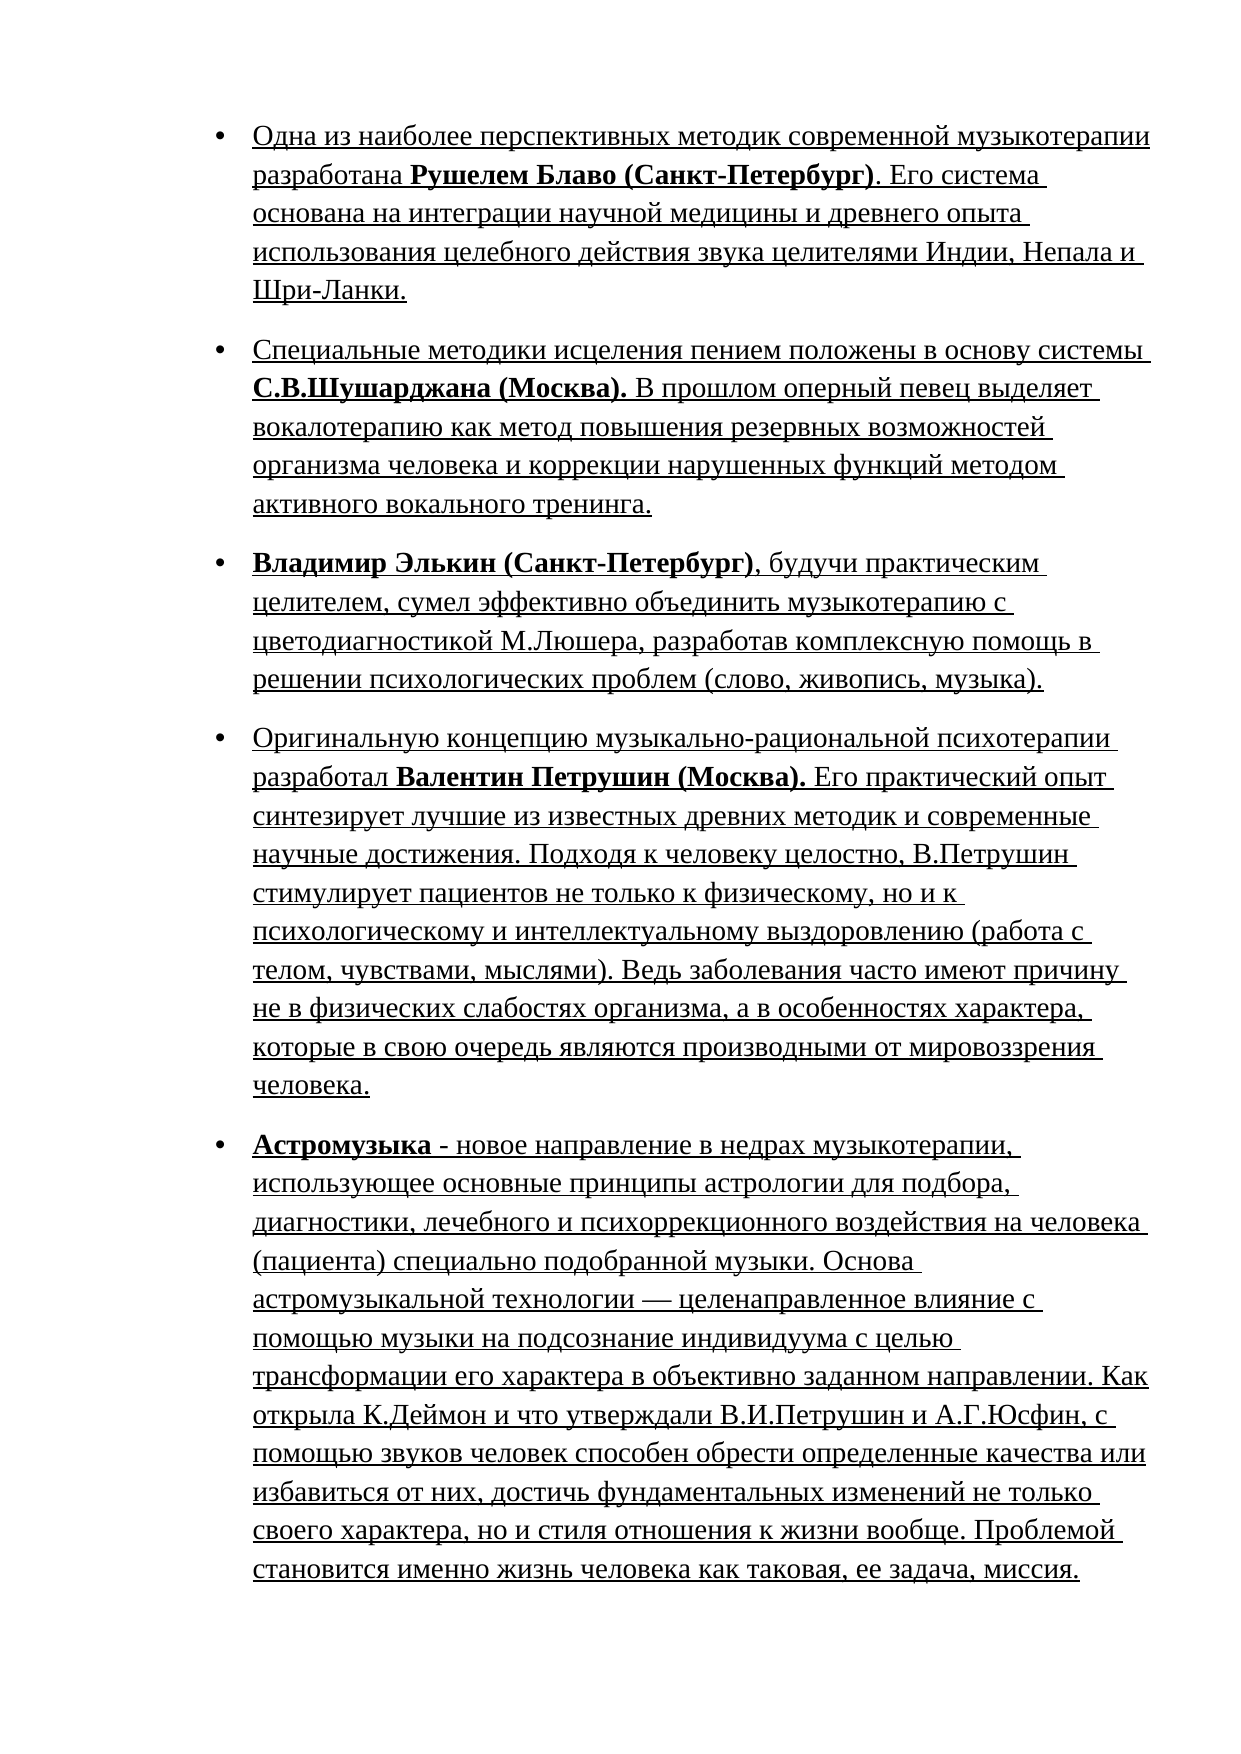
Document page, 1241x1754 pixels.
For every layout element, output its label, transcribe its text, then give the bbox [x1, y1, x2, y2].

list Одна из наиболее перспективных методик современной музыкотерапии разработана Рушелем Блаво (Санкт-Петербург). Его система основана на интеграции научной медицины и древнего опыта использования целебного действия звука целителями Индии, Непала и Шри-Ланки. [215, 118, 1152, 306]
list Специальные методики исцеления пением положены в основу системы С.В.Шушарджана (Москва). В прошлом оперный певец выделяет вокалотерапию как метод повышения резервных возможностей организма человека и коррекции нарушенных функций методом активного вокального тренинга. [215, 332, 1152, 519]
list Астромузыка - новое направление в недрах музыкотерапии, использующее основные принципы астрологии для подбора, диагностики, лечебного и психоррекционного воздействия на человека (пациента) специально подобранной музыки. Основа астромузыкальной технологии — целенаправленное влияние с помощью музыки на подсознание индивидуума с целью трансформации его характера в объективно заданном направлении. Как открыла К.Деймон и что утверждали В.И.Петрушин и А.Г.Юсфин, с помощью звуков человек способен обрести определенные качества или избавиться от них, достичь фундаментальных изменений не только своего характера, но и стиля отношения к жизни вообще. Проблемой становится именно жизнь человека как таковая, ее задача, миссия. [215, 1127, 1152, 1584]
list Владимир Элькин (Санкт-Петербург), будучи практическим целителем, сумел эффективно объединить музыкотерапию с цветодиагностикой М.Люшера, разработав комплексную помощь в решении психологических проблем (слово, живопись, музыка). [215, 545, 1152, 695]
list Оригинальную концепцию музыкально-рациональной психотерапии разработал Валентин Петрушин (Москва). Его практический опыт синтезирует лучшие из известных древних методик и современные научные достижения. Подходя к человеку целостно, В.Петрушин стимулирует пациентов не только к физическому, но и к психологическому и интеллектуальному выздоровлению (работа с телом, чувствами, мыслями). Ведь заболевания часто имеют причину не в физических слабостях организма, а в особенностях характера, которые в свою очередь являются производными от мировоззрения человека. [215, 721, 1152, 1101]
